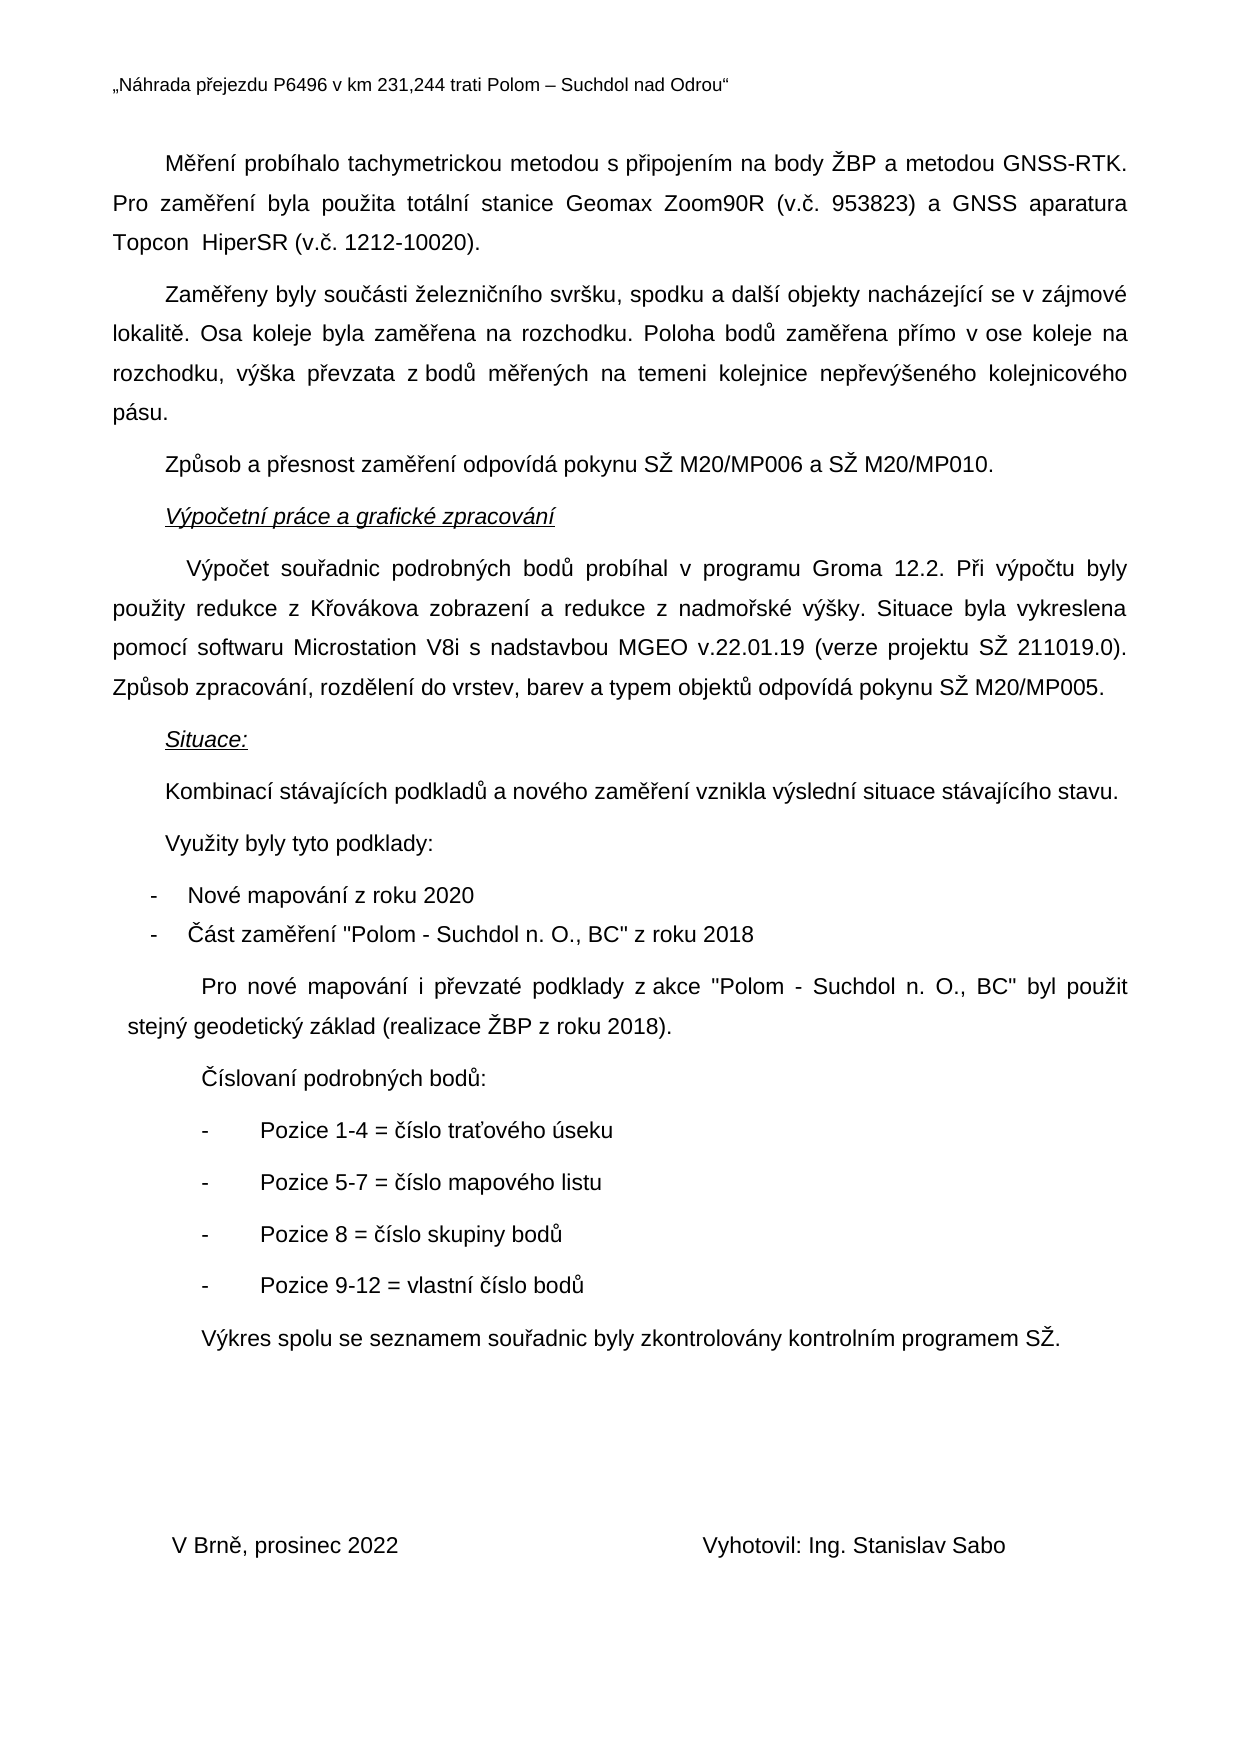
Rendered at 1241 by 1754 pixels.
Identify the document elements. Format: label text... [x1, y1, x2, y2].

text Výkres spolu se seznamem souřadnic byly zkontrolovány kontrolním programem SŽ. [127, 1324, 1128, 1351]
text Kombinací stávajících podkladů a nového zaměření vznikla výslední situace stávajícího stavu. [112, 778, 1128, 804]
list Nové mapování z roku 2020 [150, 882, 1128, 908]
list Část zaměření "Polom - Suchdol n. O., BC" z roku 2018 [150, 921, 1128, 947]
text Číslovaní podrobných bodů: [127, 1064, 1128, 1091]
text - Pozice 5-7 = číslo mapového listu [127, 1168, 1128, 1195]
text Pro nové mapování i převzaté podklady z akce "Polom - Suchdol n. O., BC" byl použit stejný geodetický základ (realizace ŽBP z roku 2018). [127, 973, 1128, 1039]
text Situace: [112, 726, 1128, 752]
text Zaměřeny byly součásti železničního svršku, spodku a další objekty nacházející se v zájmové lokalitě. Osa koleje byla zaměřena na rozchodku. Poloha bodů zaměřena přímo v ose koleje na rozchodku, výška převzata z bodů měřených na temeni kolejnice nepřevýšeného kolejnicového pásu. [112, 281, 1128, 426]
text Způsob a přesnost zaměření odpovídá pokynu SŽ M20/MP006 a SŽ M20/MP010. [112, 451, 1128, 478]
text Výpočet souřadnic podrobných bodů probíhal v programu Groma 12.2. Při výpočtu byly použity redukce z Křovákova zobrazení a redukce z nadmořské výšky. Situace byla vykreslena pomocí softwaru Microstation V8i s nadstavbou MGEO v.22.01.19 (verze projektu SŽ 211019.0). Způsob zpracování, rozdělení do vrstev, barev a typem objektů odpovídá pokynu SŽ M20/MP005. [112, 555, 1128, 700]
text Využity byly tyto podklady: [112, 830, 1128, 856]
text V Brně, prosinec 2022 Vyhotovil: Ing. Stanislav Sabo [112, 1532, 1128, 1559]
text - Pozice 9-12 = vlastní číslo bodů [127, 1272, 1128, 1299]
text Výpočetní práce a grafické zpracování [112, 503, 1128, 530]
text Měření probíhalo tachymetrickou metodou s připojením na body ŽBP a metodou GNSS-RTK. Pro zaměření byla použita totální stanice Geomax Zoom90R (v.č. 953823) a GNSS aparatura Topcon HiperSR (v.č. 1212-10020). [112, 150, 1128, 255]
text - Pozice 1-4 = číslo traťového úseku [127, 1117, 1128, 1143]
text - Pozice 8 = číslo skupiny bodů [127, 1221, 1128, 1247]
